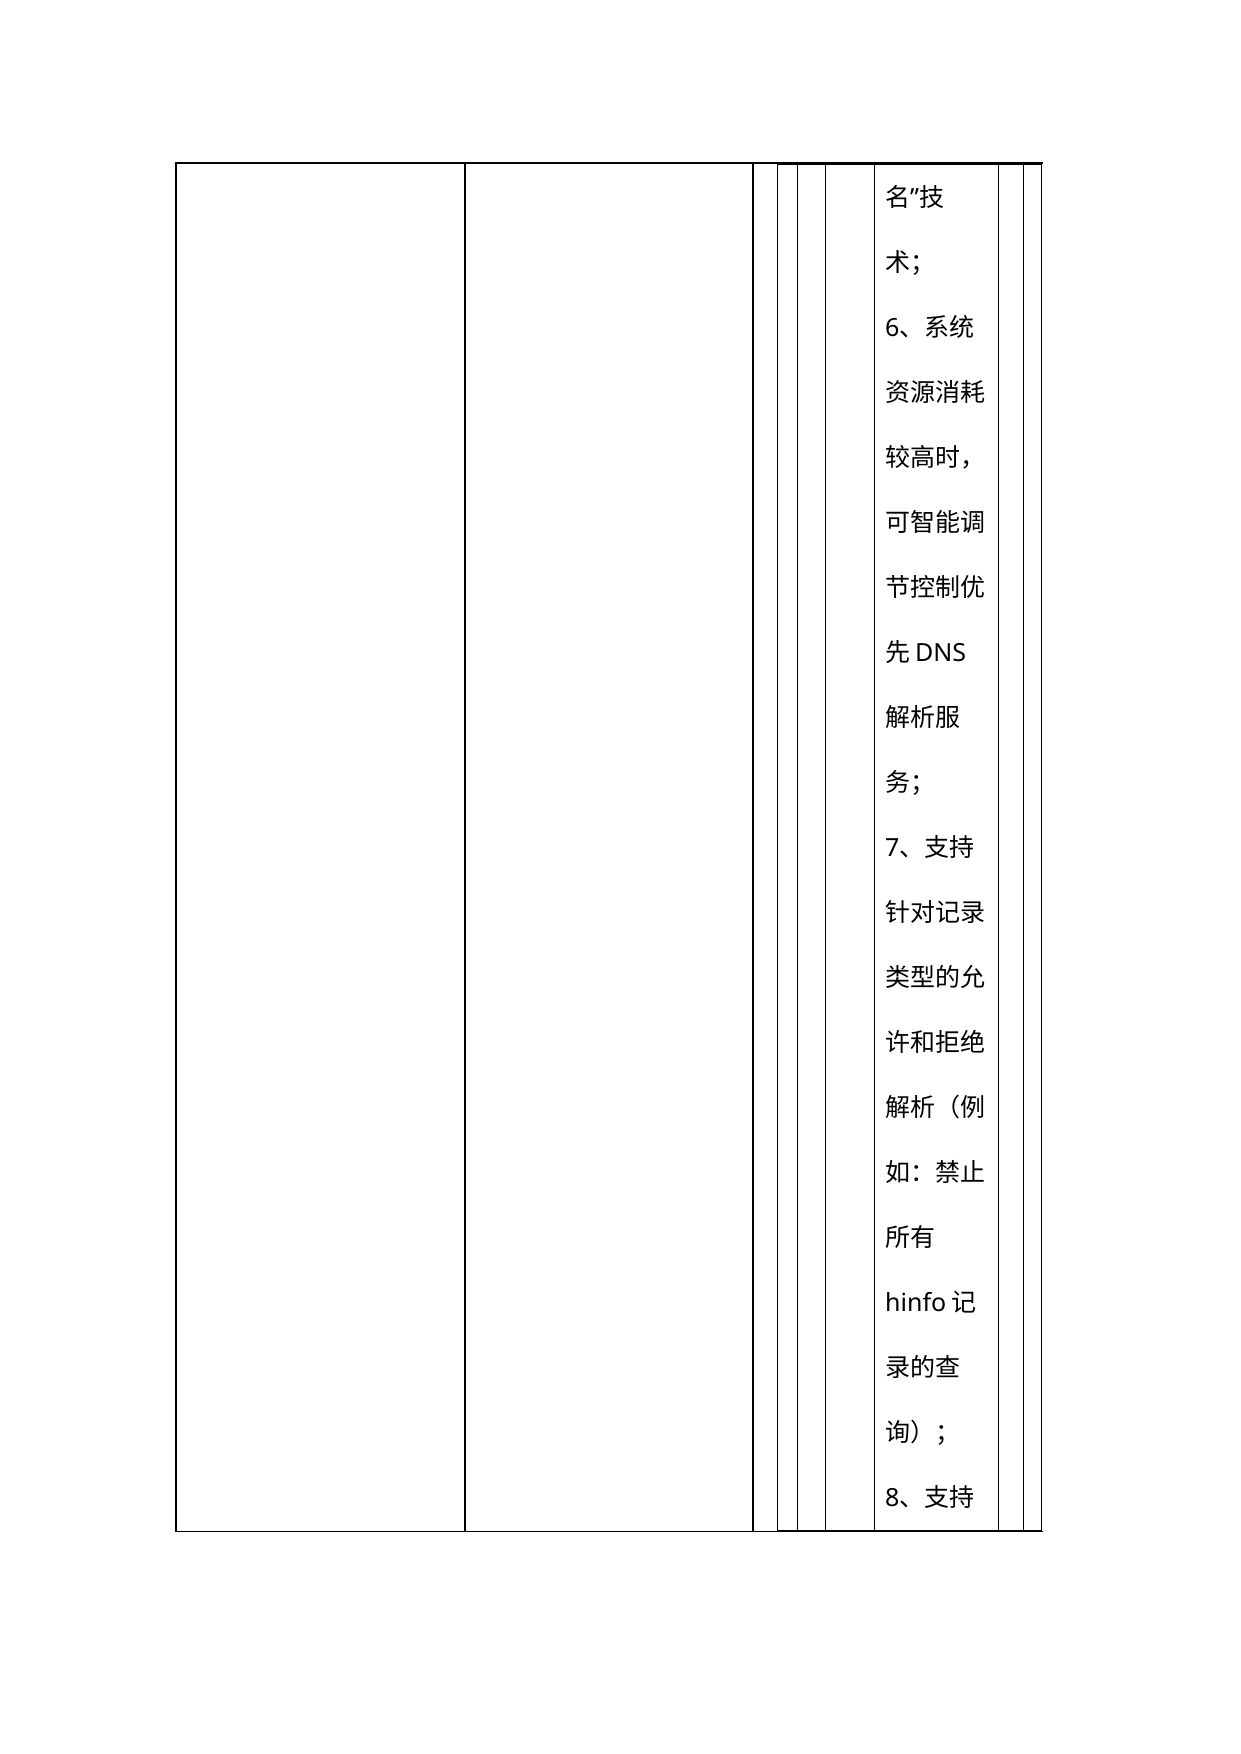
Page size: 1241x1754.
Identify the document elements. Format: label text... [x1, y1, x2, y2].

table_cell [1024, 165, 1041, 1530]
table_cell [826, 165, 874, 1530]
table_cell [999, 165, 1023, 1530]
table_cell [754, 164, 777, 1531]
table_cell 1 [466, 164, 752, 1531]
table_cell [778, 165, 797, 1530]
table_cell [798, 165, 825, 1530]
table_cell [177, 164, 464, 1531]
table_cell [875, 165, 998, 1530]
